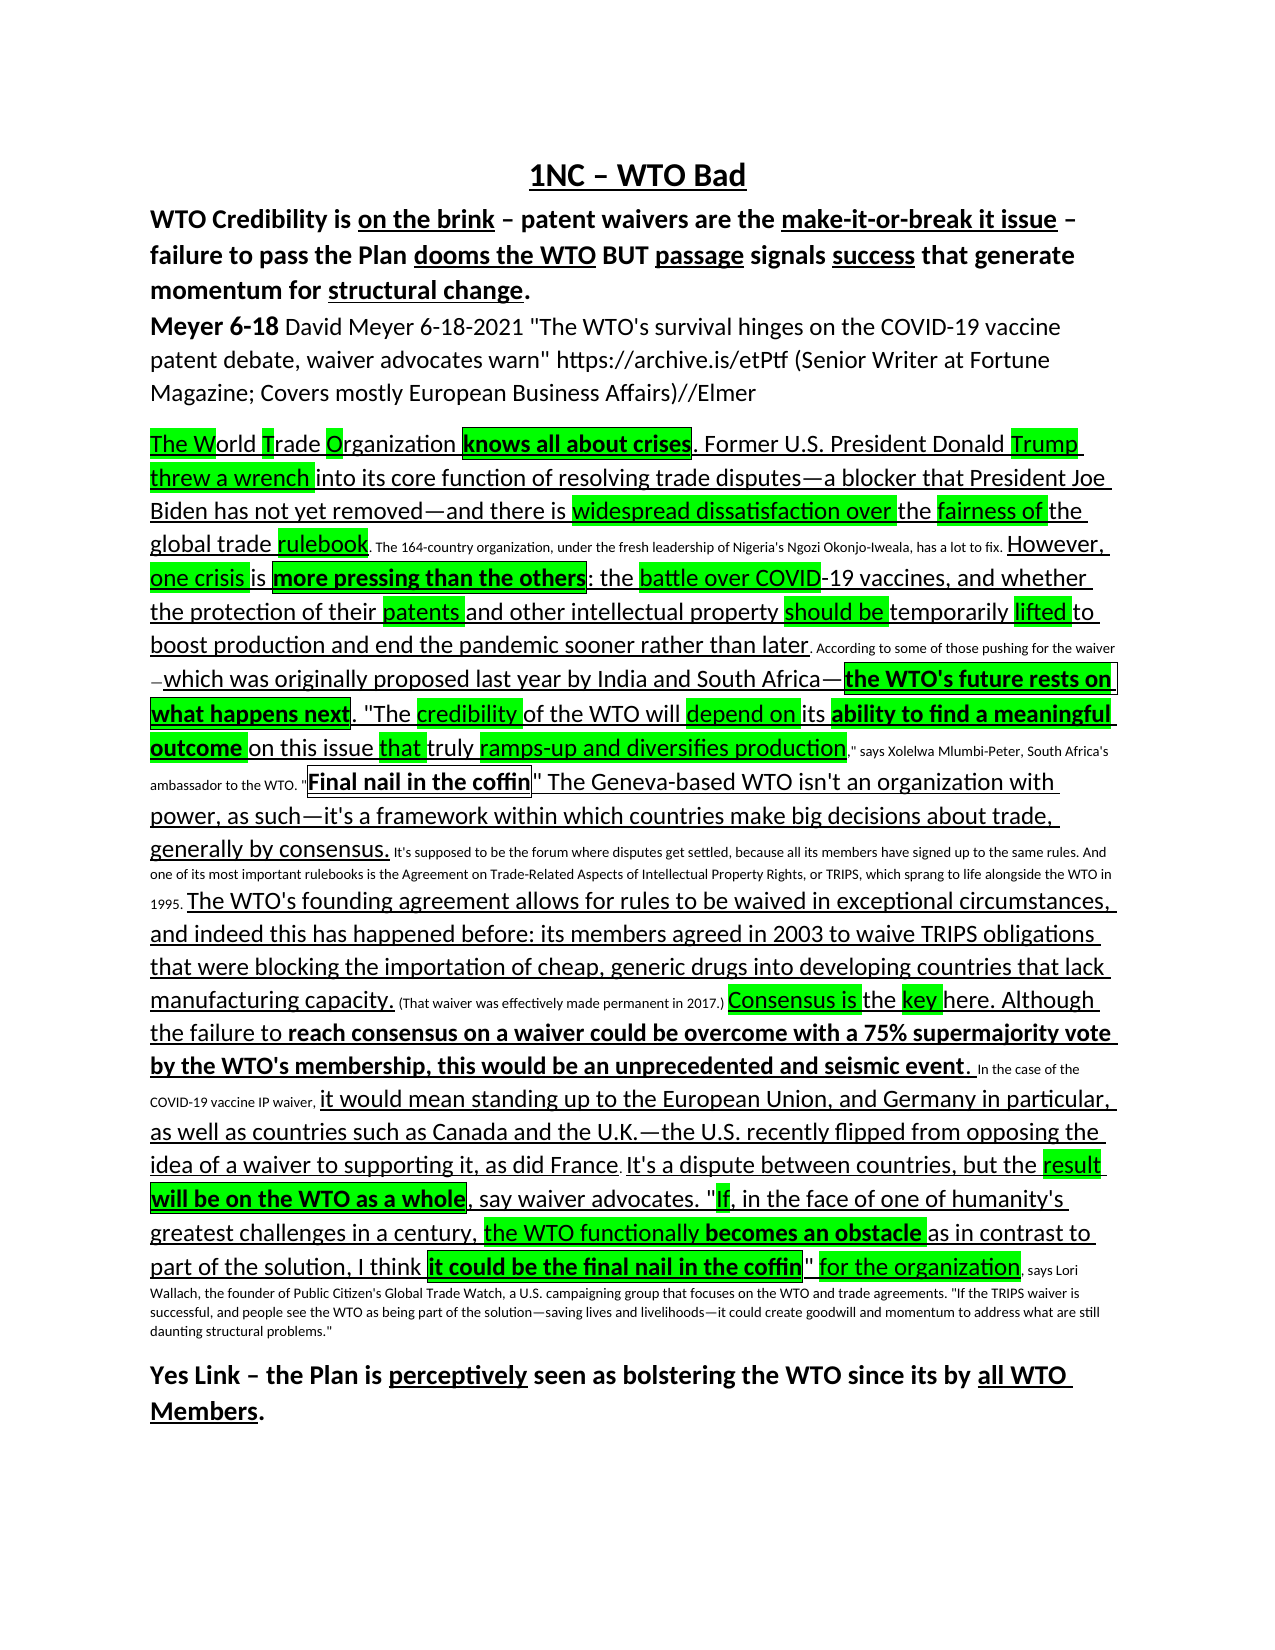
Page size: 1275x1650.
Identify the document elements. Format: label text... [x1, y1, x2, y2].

text The World Trade Organization knows all about crises. Former U.S. President Donald Trump threw a wrench into its core function of resolving trade disputes—a blocker that President Joe Biden has not yet removed—and there is widespread dissatisfaction over the fairness of the global trade rulebook. The 164-country organization, under the fresh leadership of Nigeria's Ngozi Okonjo-Iweala, has a lot to fix. However, one crisis is more pressing than the others: the battle over COVID-19 vaccines, and whether the protection of their patents and other intellectual property should be temporarily lifted to boost production and end the pandemic sooner rather than later. According to some of those pushing for the waiver—which was originally proposed last year by India and South Africa—the WTO's future rests on what happens next. "The credibility of the WTO will depend on its ability to find a meaningful outcome on this issue that truly ramps-up and diversifies production," says Xolelwa Mlumbi-Peter, South Africa's ambassador to the WTO. "Final nail in the coffin" The Geneva-based WTO isn't an organization with power, as such—it's a framework within which countries make big decisions about trade, generally by consensus. It's supposed to be the forum where disputes get settled, because all its members have signed up to the same rules. And one of its most important rulebooks is the Agreement on Trade-Related Aspects of Intellectual Property Rights, or TRIPS, which sprang to life alongside the WTO in 1995. The WTO's founding agreement allows for rules to be waived in exceptional circumstances, and indeed this has happened before: its members agreed in 2003 to waive TRIPS obligations that were blocking the importation of cheap, generic drugs into developing countries that lack manufacturing capacity. (That waiver was effectively made permanent in 2017.) Consensus is the key here. Although the failure to reach consensus on a waiver could be overcome with a 75% supermajority vote by the WTO's membership, this would be an unprecedented and seismic event. In the case of the COVID-19 vaccine IP waiver, it would mean standing up to the European Union, and Germany in particular, as well as countries such as Canada and the U.K.—the U.S. recently flipped from opposing the idea of a waiver to supporting it, as did France. It's a dispute between countries, but the result will be on the WTO as a whole, say waiver advocates. "If, in the face of one of humanity's greatest challenges in a century, the WTO functionally becomes an obstacle as in contrast to part of the solution, I think it could be the final nail in the coffin" for the organization, says Lori Wallach, the founder of Public Citizen's Global Trade Watch, a U.S. campaigning group that focuses on the WTO and trade agreements. "If the TRIPS waiver is successful, and people see the WTO as being part of the solution—saving lives and livelihoods—it could create goodwill and momentum to address what are still daunting structural problems." [150, 427, 1125, 1340]
text Meyer 6-18 David Meyer 6-18-2021 "The WTO's survival hinges on the COVID-19 vaccine patent debate, waiver advocates warn" https://archive.is/etPtf (Senior Writer at Fortune Magazine; Covers mostly European Business Affairs)//Elmer [150, 309, 1125, 408]
subtitle 1NC – WTO Bad [150, 154, 1125, 195]
subtitle WTO Credibility is on the brink – patent waivers are the make-it-or-break it issue – failure to pass the Plan dooms the WTO BUT passage signals success that generate momentum for structural change. [150, 202, 1125, 307]
subtitle Yes Link – the Plan is perceptively seen as bolstering the WTO since its by all WTO Members. [150, 1358, 1125, 1427]
